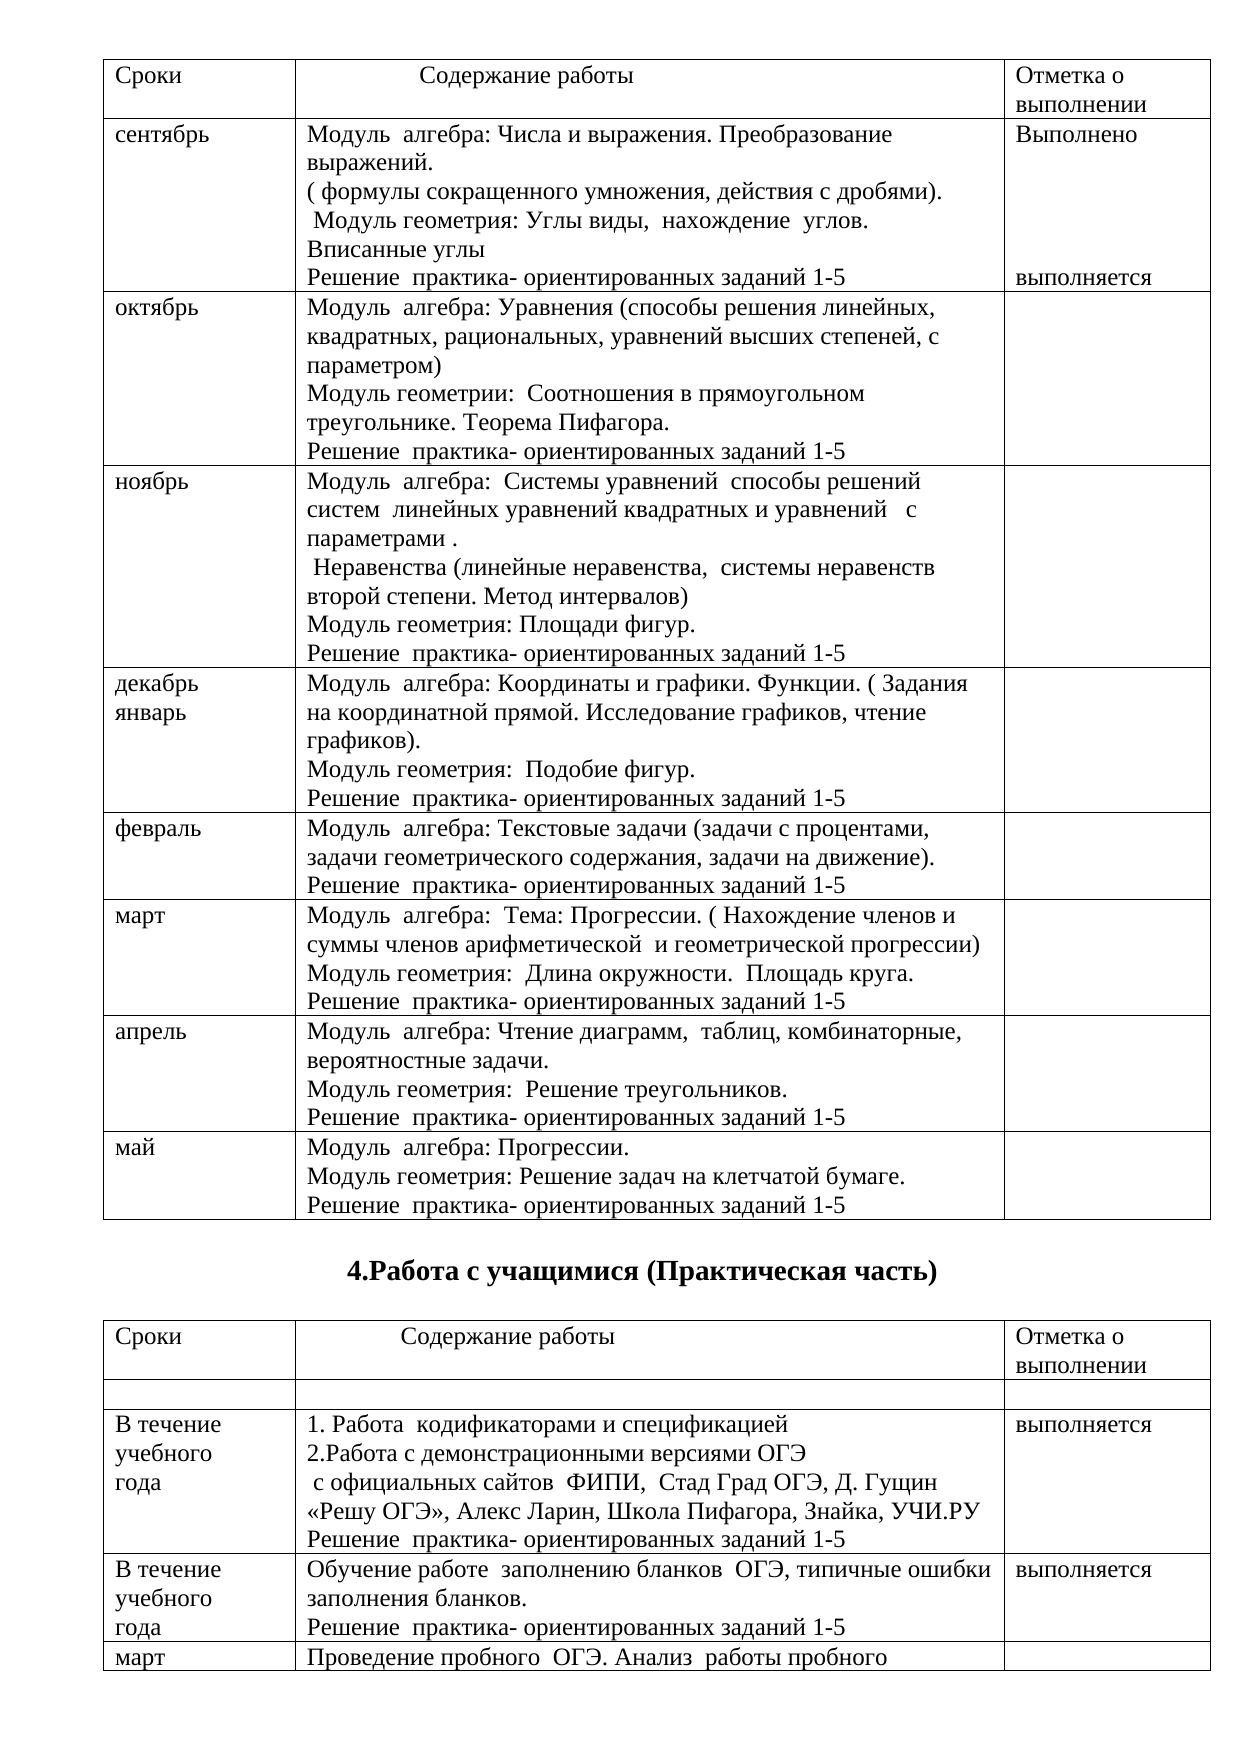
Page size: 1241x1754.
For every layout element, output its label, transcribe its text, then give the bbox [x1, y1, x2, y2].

table_cell [1005, 668, 1210, 812]
table_cell ноябрь [104, 466, 295, 667]
table_cell [1005, 900, 1210, 1015]
table_cell март [104, 900, 295, 1015]
table_header Сроки [104, 60, 295, 118]
text 4.Работа с учащимися (Практическая часть) [74, 1253, 1211, 1287]
table_cell март [104, 1642, 295, 1670]
table_cell В течение учебного года [104, 1410, 295, 1553]
table_cell октябрь [104, 292, 295, 465]
table_cell сентябрь [104, 119, 295, 291]
table_cell апрель [104, 1016, 295, 1131]
table_header Отметка о выполнении [1005, 60, 1210, 118]
table_cell Модуль алгебра: Чтение диаграмм, таблиц, комбинаторные, вероятностные задачи. Модуль геометрия: Решение треугольников. Решение практика- ориентированных заданий 1-5 [296, 1016, 1004, 1131]
table_cell февраль [104, 813, 295, 899]
table_cell Модуль алгебра: Числа и выражения. Преобразование выражений. ( формулы сокращенного умножения, действия с дробями). Модуль геометрия: Углы виды, нахождение углов. Вписанные углы Решение практика- ориентированных заданий 1-5 [296, 119, 1004, 291]
table_cell 1. Работа кодификаторами и спецификацией 2.Работа с демонстрационными версиями ОГЭ с официальных сайтов ФИПИ, Стад Град ОГЭ, Д. Гущин «Решу ОГЭ», Алекс Ларин, Школа Пифагора, Знайка, УЧИ.РУ Решение практика- ориентированных заданий 1-5 [296, 1410, 1004, 1553]
table_cell [1005, 1642, 1210, 1670]
table_cell [1005, 466, 1210, 667]
table_cell выполняется [1005, 1410, 1210, 1553]
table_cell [296, 1642, 1004, 1670]
table_header Отметка о выполнении [1005, 1321, 1210, 1379]
table_cell [296, 1380, 1004, 1408]
table_cell Модуль алгебра: Системы уравнений способы решений систем линейных уравнений квадратных и уравнений с параметрами . Неравенства (линейные неравенства, системы неравенств второй степени. Метод интервалов) Модуль геометрия: Площади фигур. Решение практика- ориентированных заданий 1-5 [296, 466, 1004, 667]
table_cell В течение учебного года [104, 1554, 295, 1641]
table_cell [1005, 1380, 1210, 1408]
table_cell [1005, 813, 1210, 899]
table_cell Выполнено выполняется [1005, 119, 1210, 291]
table_cell [1005, 1016, 1210, 1131]
table_cell декабрь январь [104, 668, 295, 812]
table_cell май [104, 1132, 295, 1218]
table_header Содержание работы [296, 1321, 1004, 1379]
table_cell [1005, 292, 1210, 465]
table_cell выполняется [1005, 1554, 1210, 1641]
table_header Содержание работы [296, 60, 1004, 118]
table_cell Модуль алгебра: Текстовые задачи (задачи с процентами, задачи геометрического содержания, задачи на движение). Решение практика- ориентированных заданий 1-5 [296, 813, 1004, 899]
table_cell Модуль алгебра: Тема: Прогрессии. ( Нахождение членов и суммы членов арифметической и геометрической прогрессии) Модуль геометрия: Длина окружности. Площадь круга. Решение практика- ориентированных заданий 1-5 [296, 900, 1004, 1015]
table_cell Модуль алгебра: Координаты и графики. Функции. ( Задания на координатной прямой. Исследование графиков, чтение графиков). Модуль геометрия: Подобие фигур. Решение практика- ориентированных заданий 1-5 [296, 668, 1004, 812]
table_cell Модуль алгебра: Уравнения (способы решения линейных, квадратных, рациональных, уравнений высших степеней, с параметром) Модуль геометрии: Соотношения в прямоугольном треугольнике. Теорема Пифагора. Решение практика- ориентированных заданий 1-5 [296, 292, 1004, 465]
table_cell [1005, 1132, 1210, 1218]
table_cell Обучение работе заполнению бланков ОГЭ, типичные ошибки заполнения бланков. Решение практика- ориентированных заданий 1-5 [296, 1554, 1004, 1641]
table_cell [104, 1380, 295, 1408]
table_cell Модуль алгебра: Прогрессии. Модуль геометрия: Решение задач на клетчатой бумаге. Решение практика- ориентированных заданий 1-5 [296, 1132, 1004, 1218]
table_header Сроки [104, 1321, 295, 1379]
